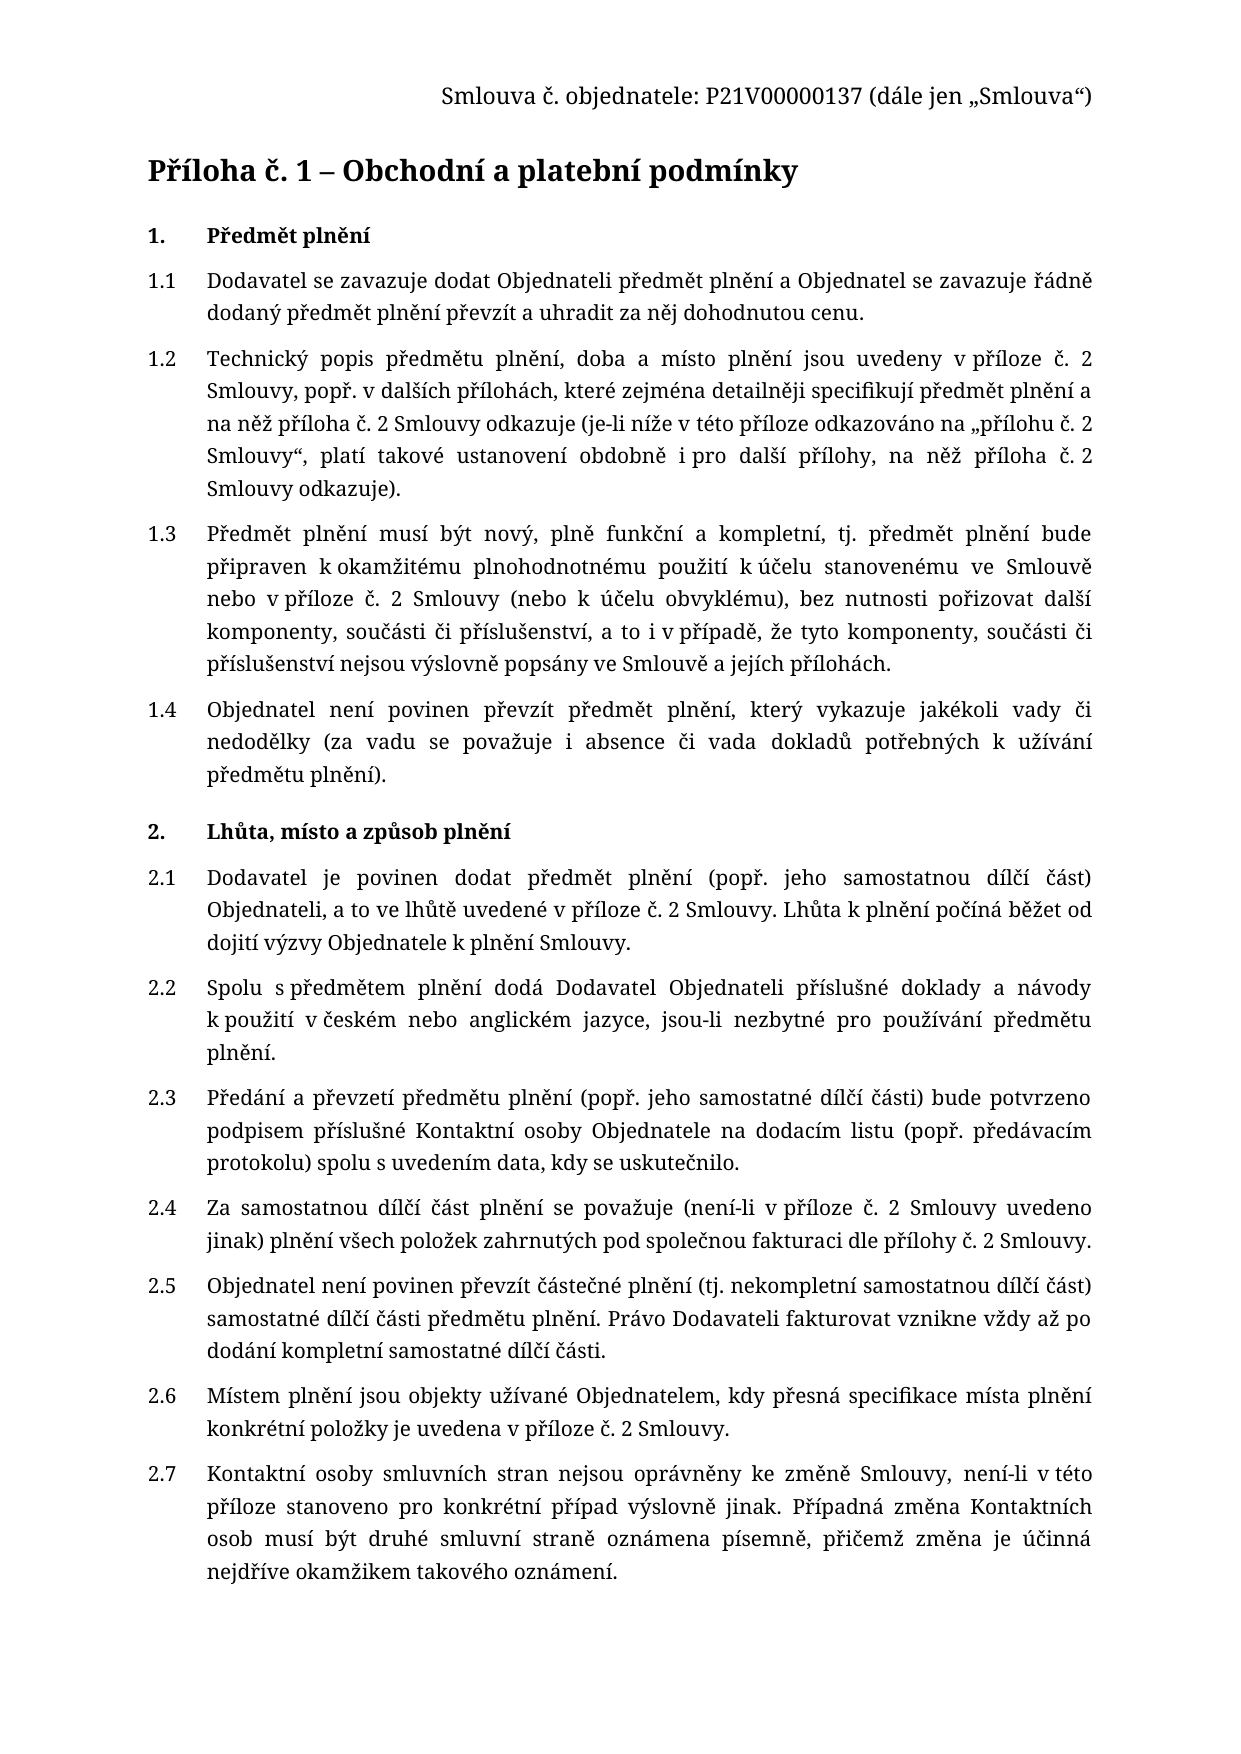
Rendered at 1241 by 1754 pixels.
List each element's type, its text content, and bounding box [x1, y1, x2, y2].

list Kontaktní osoby smluvních stran nejsou oprávněny ke změně Smlouvy, není-li v této příloze stanoveno pro konkrétní případ výslovně jinak. Případná změna Kontaktních osob musí být druhé smluvní straně oznámena písemně, přičemž změna je účinná nejdříve okamžikem takového oznámení. [148, 1459, 1093, 1586]
list Předmět plnění musí být nový, plně funkční a kompletní, tj. předmět plnění bude připraven k okamžitému plnohodnotnému použití k účelu stanovenému ve Smlouvě nebo v příloze č. 2 Smlouvy (nebo k účelu obvyklému), bez nutnosti pořizovat další komponenty, součásti či příslušenství, a to i v případě, že tyto komponenty, součásti či příslušenství nejsou výslovně popsány ve Smlouvě a jejích přílohách. [148, 519, 1093, 678]
list Lhůta, místo a způsob plnění [148, 817, 1093, 846]
text Příloha č. 1 – Obchodní a platební podmínky [148, 150, 1093, 190]
list Místem plnění jsou objekty užívané Objednatelem, kdy přesná specifikace místa plnění konkrétní položky je uvedena v příloze č. 2 Smlouvy. [148, 1382, 1093, 1443]
list Objednatel není povinen převzít předmět plnění, který vykazuje jakékoli vady či nedodělky (za vadu se považuje i absence či vada dokladů potřebných k užívání předmětu plnění). [148, 695, 1093, 788]
list Technický popis předmětu plnění, doba a místo plnění jsou uvedeny v příloze č. 2 Smlouvy, popř. v dalších přílohách, které zejména detailněji specifikují předmět plnění a na něž příloha č. 2 Smlouvy odkazuje (je-li níže v této příloze odkazováno na „přílohu č. 2 Smlouvy“, platí takové ustanovení obdobně i pro další přílohy, na něž příloha č. 2 Smlouvy odkazuje). [148, 344, 1093, 502]
list Předmět plnění [148, 221, 1093, 249]
list Předání a převzetí předmětu plnění (popř. jeho samostatné dílčí části) bude potvrzeno podpisem příslušné Kontaktní osoby Objednatele na dodacím listu (popř. předávacím protokolu) spolu s uvedením data, kdy se uskutečnilo. [148, 1083, 1093, 1177]
list Objednatel není povinen převzít částečné plnění (tj. nekompletní samostatnou dílčí část) samostatné dílčí části předmětu plnění. Právo Dodavateli fakturovat vznikne vždy až po dodání kompletní samostatné dílčí části. [148, 1271, 1093, 1365]
list Dodavatel se zavazuje dodat Objednateli předmět plnění a Objednatel se zavazuje řádně dodaný předmět plnění převzít a uhradit za něj dohodnutou cenu. [148, 266, 1093, 327]
list Dodavatel je povinen dodat předmět plnění (popř. jeho samostatnou dílčí část) Objednateli, a to ve lhůtě uvedené v příloze č. 2 Smlouvy. Lhůta k plnění počíná běžet od dojití výzvy Objednatele k plnění Smlouvy. [148, 863, 1093, 956]
list Za samostatnou dílčí část plnění se považuje (není-li v příloze č. 2 Smlouvy uvedeno jinak) plnění všech položek zahrnutých pod společnou fakturaci dle přílohy č. 2 Smlouvy. [148, 1193, 1093, 1254]
list Spolu s předmětem plnění dodá Dodavatel Objednateli příslušné doklady a návody k použití v českém nebo anglickém jazyce, jsou-li nezbytné pro používání předmětu plnění. [148, 973, 1093, 1067]
